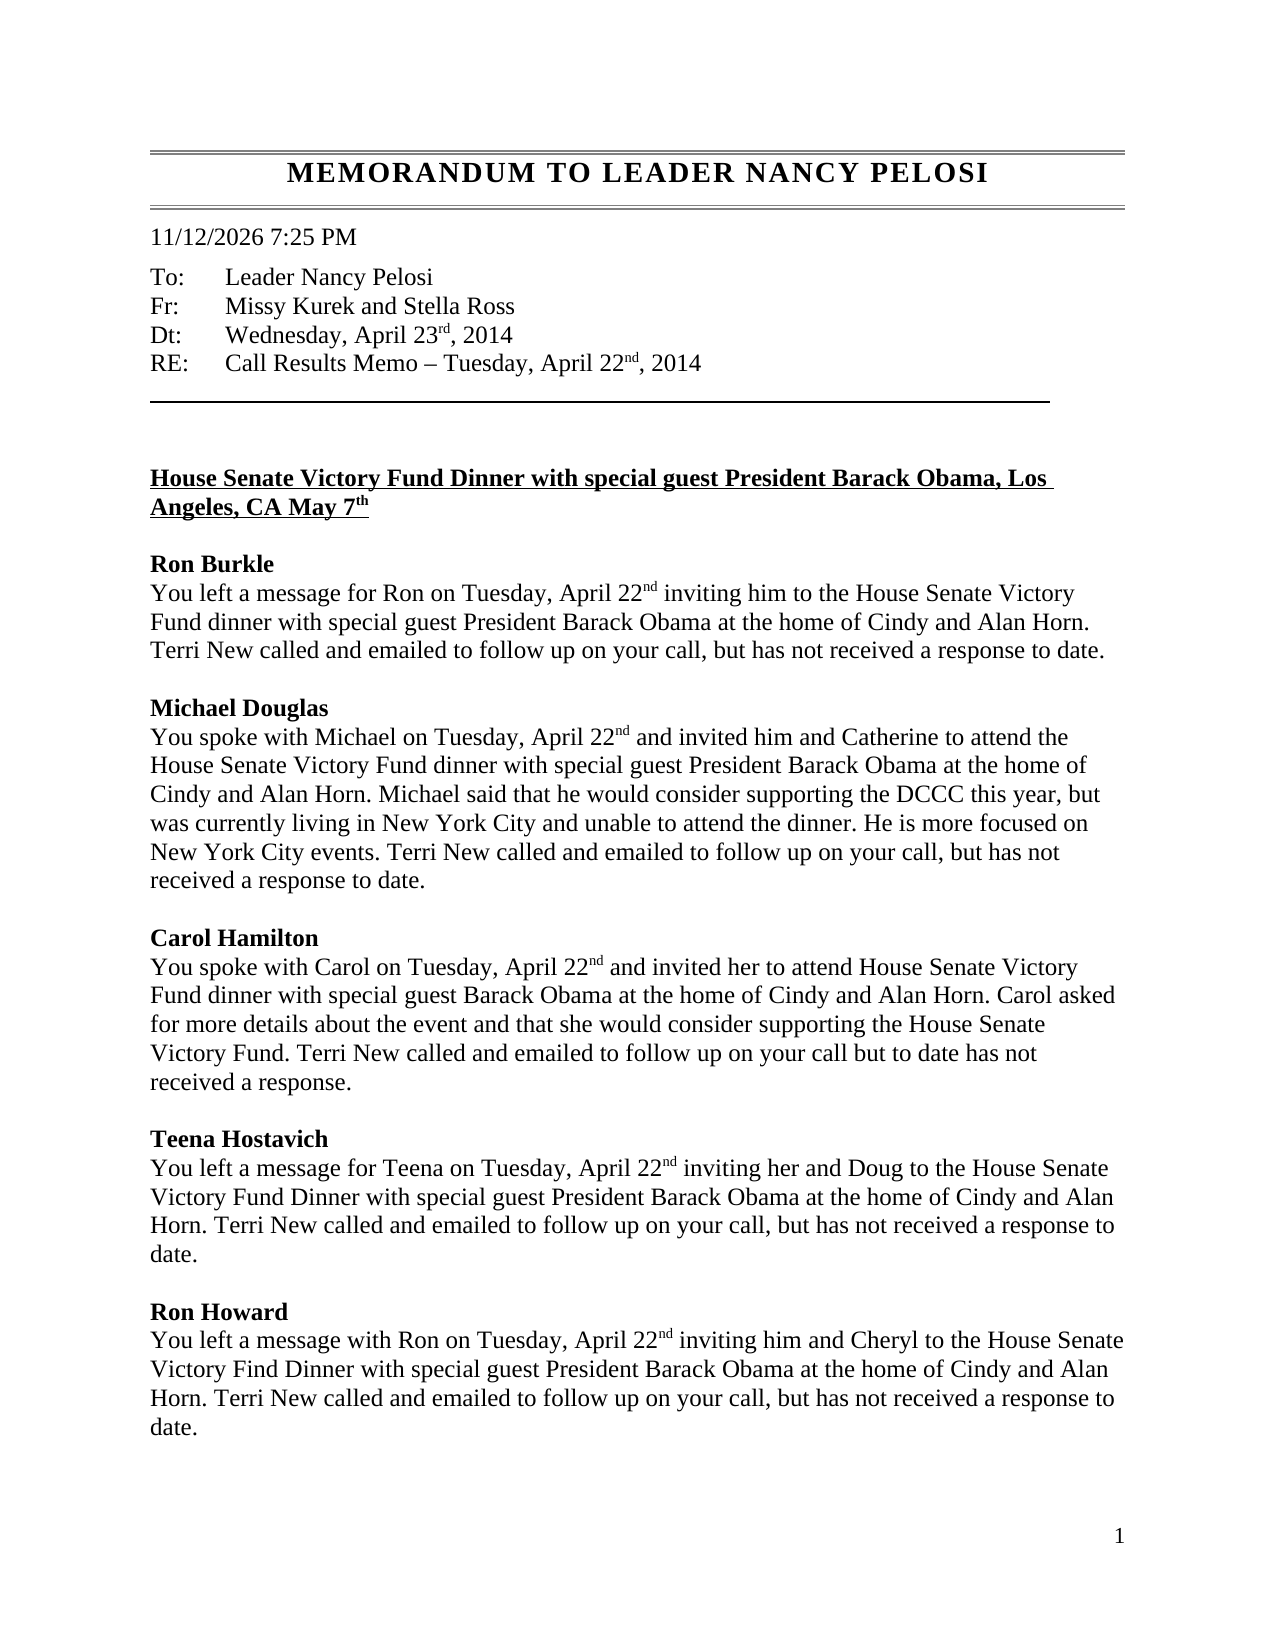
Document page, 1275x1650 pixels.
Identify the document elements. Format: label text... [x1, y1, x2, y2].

text Ron Howard [150, 1297, 1125, 1325]
text You left a message for Ron on Tuesday, April 22nd inviting him to the House Senate Victory Fund dinner with special guest President Barack Obama at the home of Cindy and Alan Horn. Terri New called and emailed to follow up on your call, but has not received a response to date. [150, 578, 1125, 664]
text You spoke with Michael on Tuesday, April 22nd and invited him and Catherine to attend the House Senate Victory Fund dinner with special guest President Barack Obama at the home of Cindy and Alan Horn. Michael said that he would consider supporting the DCCC this year, but was currently living in New York City and unable to attend the dinner. He is more focused on New York City events. Terri New called and emailed to follow up on your call, but has not received a response to date. [150, 722, 1125, 894]
text Carol Hamilton [150, 923, 1125, 952]
text Teena Hostavich [150, 1124, 1125, 1153]
text Ron Burkle [150, 549, 1125, 578]
text You spoke with Carol on Tuesday, April 22nd and invited her to attend House Senate Victory Fund dinner with special guest Barack Obama at the home of Cindy and Alan Horn. Carol asked for more details about the event and that she would consider supporting the House Senate Victory Fund. Terri New called and emailed to follow up on your call but to date has not received a response. [150, 952, 1125, 1095]
text 4/24/2014 9:57 AM [150, 222, 1125, 250]
text You left a message for Teena on Tuesday, April 22nd inviting her and Doug to the House Senate Victory Fund Dinner with special guest President Barack Obama at the home of Cindy and Alan Horn. Terri New called and emailed to follow up on your call, but has not received a response to date. [150, 1153, 1125, 1268]
text Dt: Wednesday, April 23rd, 2014 [150, 320, 1125, 348]
text Fr: Missy Kurek and Stella Ross [150, 291, 1125, 320]
text memorandum to Leader Nancy Pelosi [150, 155, 1125, 205]
text You left a message with Ron on Tuesday, April 22nd inviting him and Cheryl to the House Senate Victory Find Dinner with special guest President Barack Obama at the home of Cindy and Alan Horn. Terri New called and emailed to follow up on your call, but has not received a response to date. [150, 1325, 1125, 1440]
text Michael Douglas [150, 693, 1125, 722]
text House Senate Victory Fund Dinner with special guest President Barack Obama, Los Angeles, CA May 7th [150, 463, 1125, 520]
text To: Leader Nancy Pelosi [150, 262, 1125, 291]
text RE: Call Results Memo – Tuesday, April 22nd, 2014 [150, 348, 1125, 377]
